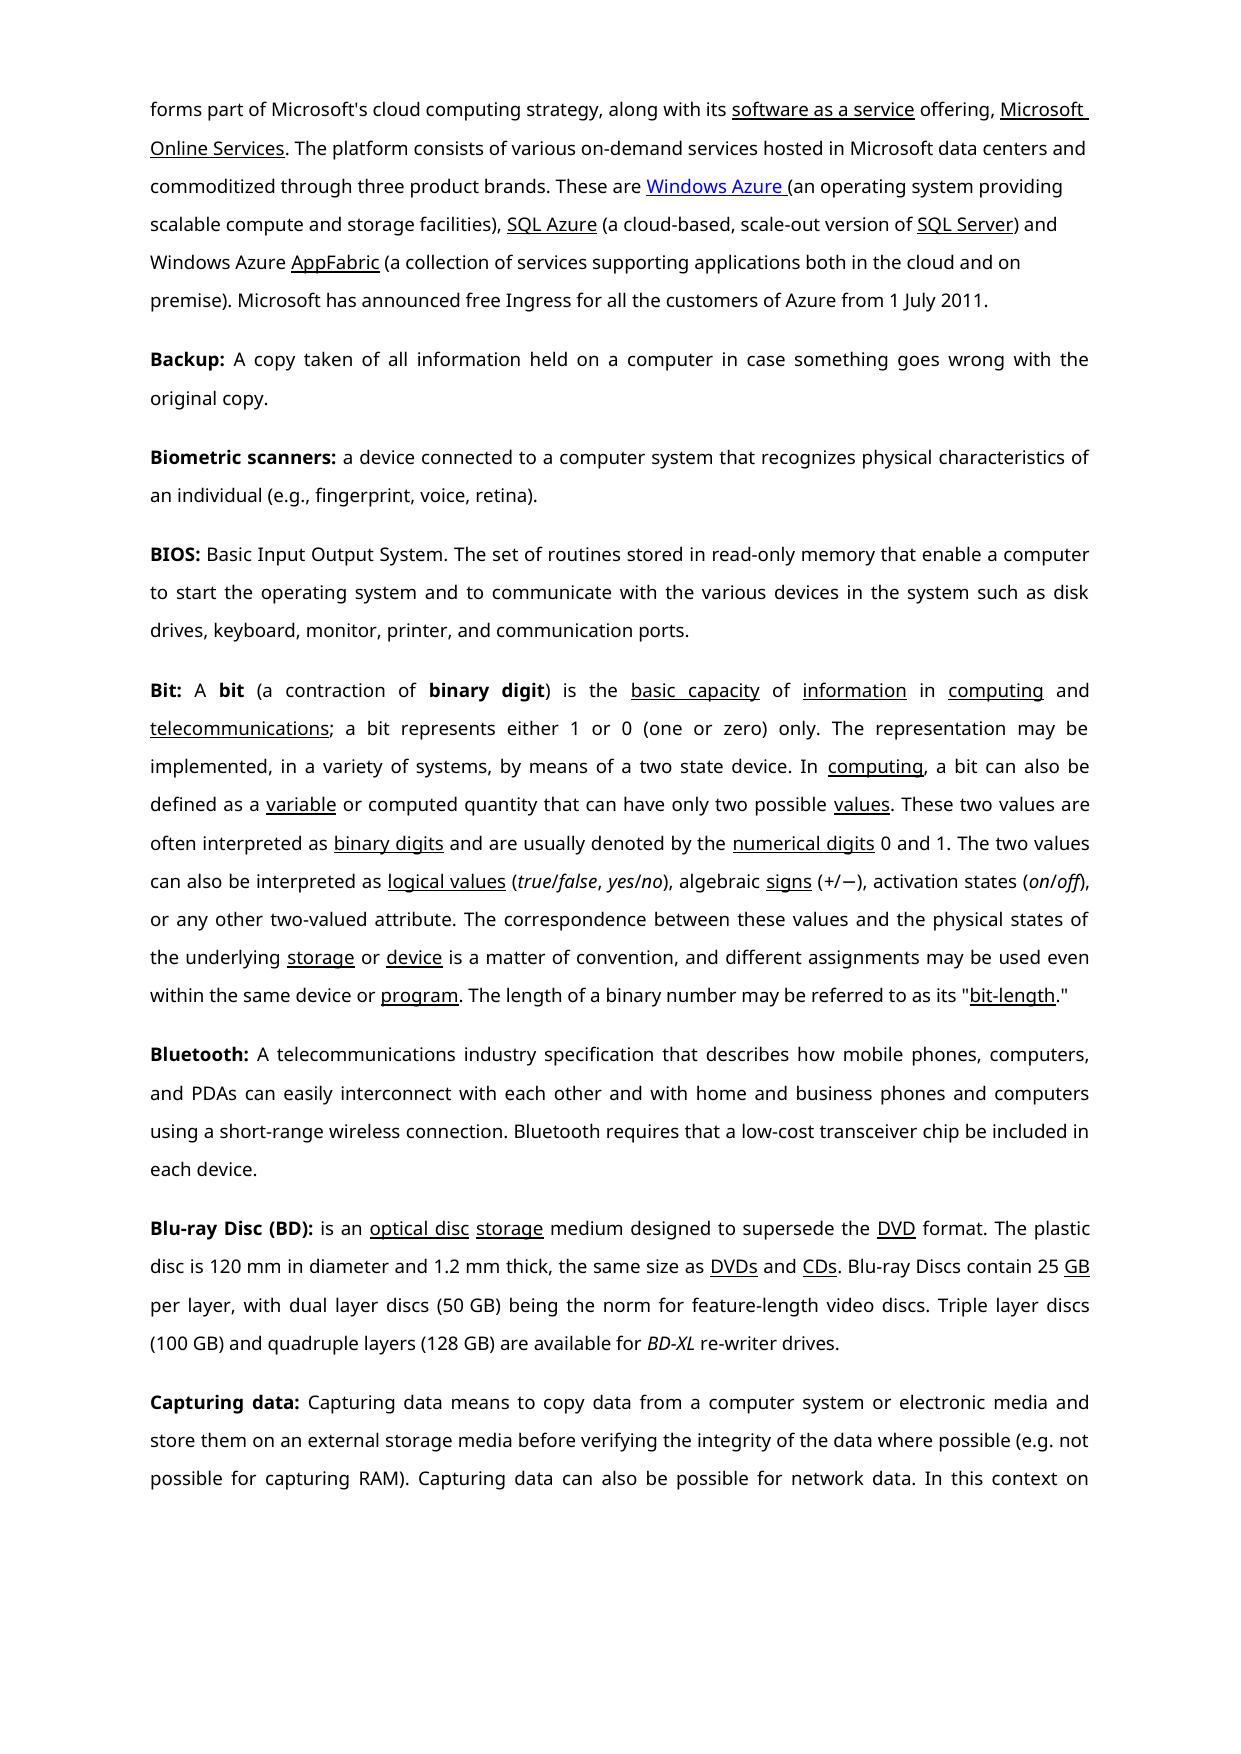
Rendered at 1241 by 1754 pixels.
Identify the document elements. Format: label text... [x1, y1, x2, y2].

text Bit: A bit (a contraction of binary digit) is the basic capacity of information in computing and telecommunications; a bit represents either 1 or 0 (one or zero) only. The representation may be implemented, in a variety of systems, by means of a two state device. In computing, a bit can also be defined as a variable or computed quantity that can have only two possible values. These two values are often interpreted as binary digits and are usually denoted by the numerical digits 0 and 1. The two values can also be interpreted as logical values (true/false, yes/no), algebraic signs (+/−), activation states (on/off), or any other two-valued attribute. The correspondence between these values and the physical states of the underlying storage or device is a matter of convention, and different assignments may be used even within the same device or program. The length of a binary number may be referred to as its "bit-length." [150, 677, 1090, 1008]
text Blu-ray Disc (BD): is an optical disc storage medium designed to supersede the DVD format. The plastic disc is 120 mm in diameter and 1.2 mm thick, the same size as DVDs and CDs. Blu-ray Discs contain 25 GB per layer, with dual layer discs (50 GB) being the norm for feature-length video discs. Triple layer discs (100 GB) and quadruple layers (128 GB) are available for BD-XL re-writer drives. [150, 1216, 1090, 1356]
text Backup: A copy taken of all information held on a computer in case something goes wrong with the original copy. [150, 347, 1090, 411]
text BIOS: Basic Input Output System. The set of routines stored in read-only memory that enable a computer to start the operating system and to communicate with the various devices in the system such as disk drives, keyboard, monitor, printer, and communication ports. [150, 541, 1090, 643]
text Bluetooth: A telecommunications industry specification that describes how mobile phones, computers, and PDAs can easily interconnect with each other and with home and business phones and computers using a short-range wireless connection. Bluetooth requires that a low-cost transceiver chip be included in each device. [150, 1042, 1090, 1182]
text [150, 1389, 1090, 1491]
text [150, 97, 1090, 313]
text Biometric scanners: a device connected to a computer system that recognizes physical characteristics of an individual (e.g., fingerprint, voice, retina). [150, 444, 1090, 508]
